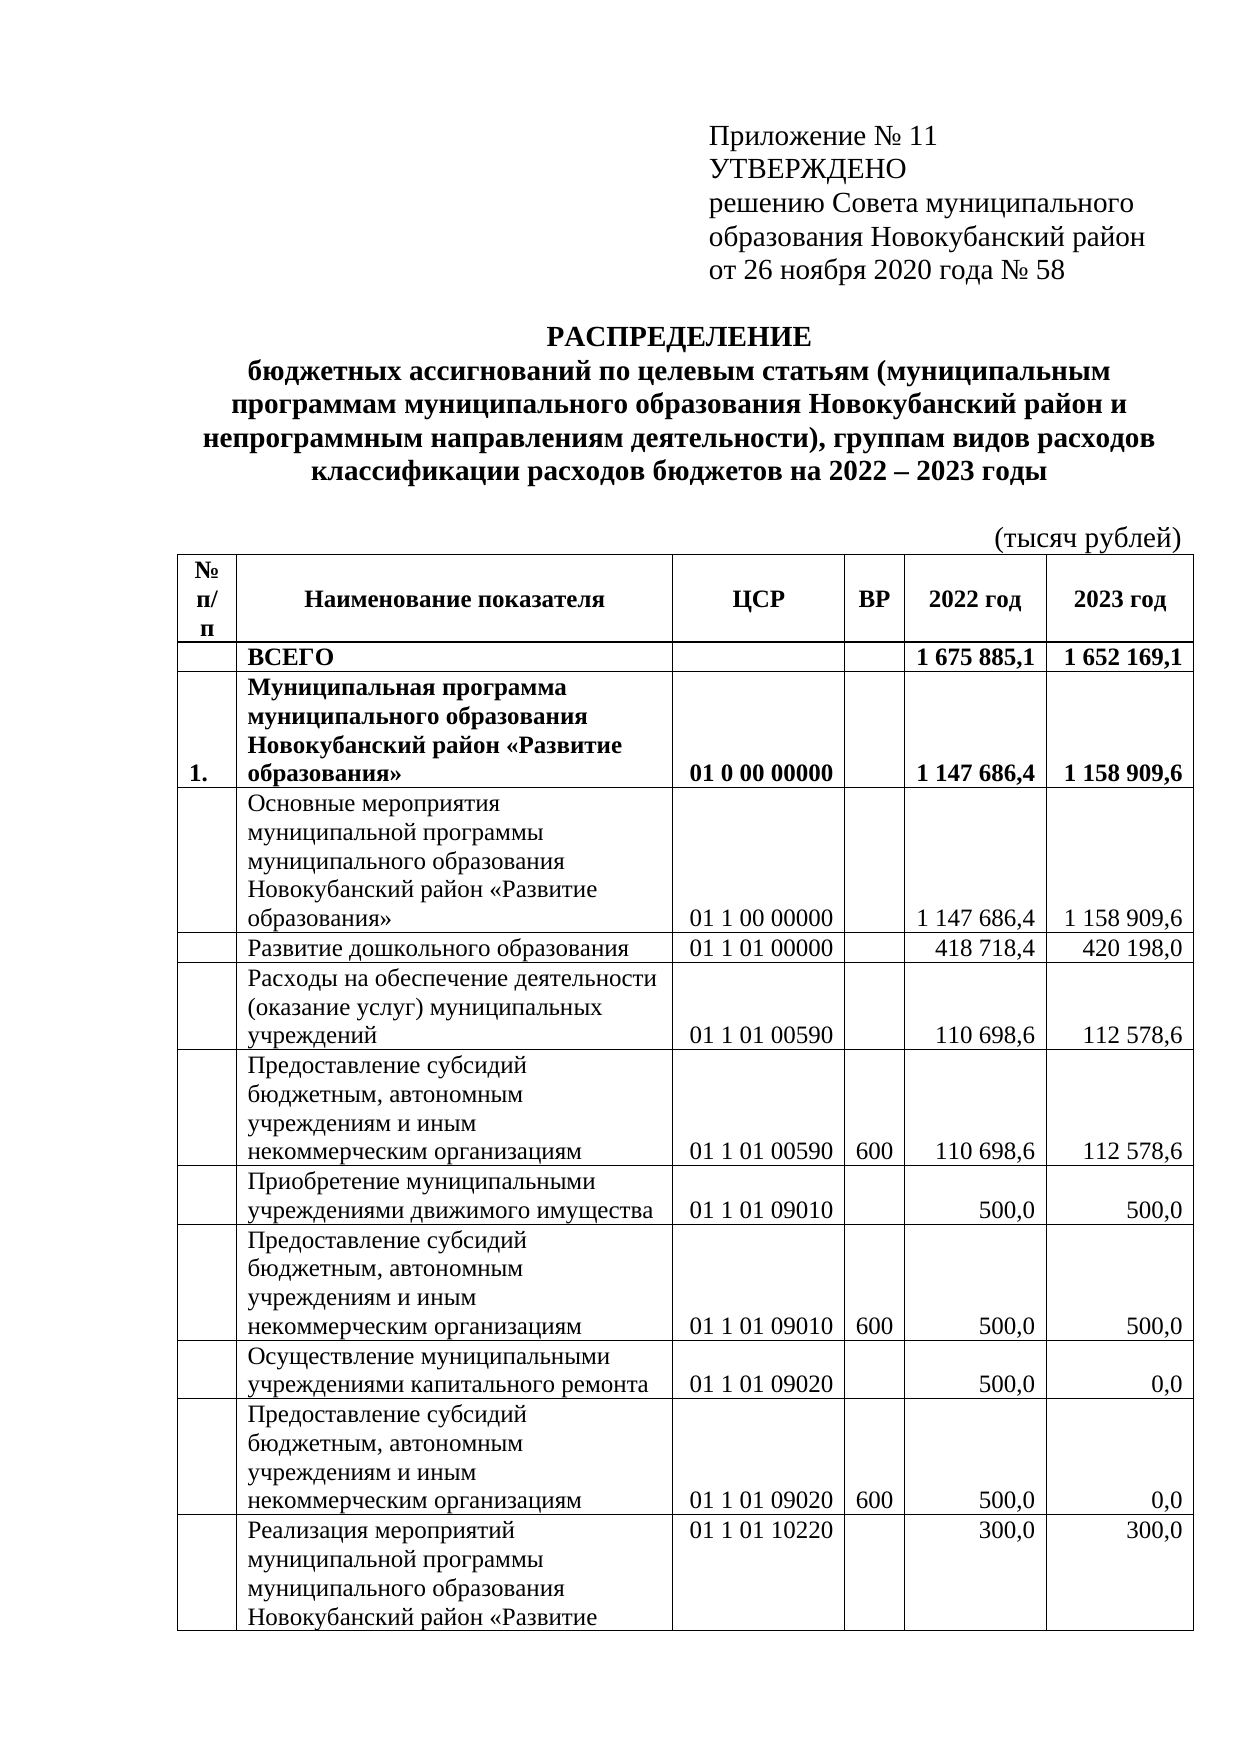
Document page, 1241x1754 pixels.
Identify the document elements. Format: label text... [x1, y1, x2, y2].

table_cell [237, 1515, 672, 1630]
table_cell [178, 1341, 236, 1398]
table_cell 1 652 169,1 [1047, 643, 1193, 671]
table_cell 01 1 01 00590 [673, 963, 844, 1049]
text образования Новокубанский район [694, 219, 1181, 252]
table_cell 01 1 00 00000 [673, 788, 844, 932]
table_cell [845, 672, 904, 787]
table_header № п/п [178, 555, 236, 641]
text решению Совета муниципального [694, 185, 1181, 219]
table_cell 0,0 [1047, 1399, 1193, 1514]
table_cell 1 147 686,4 [905, 672, 1046, 787]
table_cell Предоставление субсидий бюджетным, автономным учреждениям и иным некоммерческим организациям [237, 1225, 672, 1340]
text Приложение № 11 [694, 118, 1181, 152]
table_cell 1. [178, 672, 236, 787]
table_cell Предоставление субсидий бюджетным, автономным учреждениям и иным некоммерческим организациям [237, 1050, 672, 1165]
table_header ВР [845, 555, 904, 641]
table_cell [178, 1225, 236, 1340]
table_cell 112 578,6 [1047, 963, 1193, 1049]
table_cell [845, 1515, 904, 1630]
table_cell 01 1 01 09020 [673, 1399, 844, 1514]
table_cell 500,0 [905, 1341, 1046, 1398]
text от 26 ноября 2020 года № 58 [709, 252, 1181, 286]
table_cell 110 698,6 [905, 963, 1046, 1049]
table_cell 500,0 [1047, 1225, 1193, 1340]
table_cell [178, 963, 236, 1049]
table_cell [673, 643, 844, 671]
table_cell 110 698,6 [905, 1050, 1046, 1165]
table_cell [178, 1399, 236, 1514]
table_cell 500,0 [1047, 1166, 1193, 1224]
table_cell 600 [845, 1050, 904, 1165]
table_header 2023 год [1047, 555, 1193, 641]
table_cell 500,0 [905, 1399, 1046, 1514]
table_cell [178, 1515, 236, 1630]
table_cell 0,0 [1047, 1341, 1193, 1398]
table_cell 500,0 [905, 1166, 1046, 1224]
table_cell [178, 1166, 236, 1224]
text УТВЕРЖДЕНО [694, 152, 1181, 185]
table_cell [178, 1050, 236, 1165]
table_cell 01 1 01 09010 [673, 1166, 844, 1224]
table_cell 112 578,6 [1047, 1050, 1193, 1165]
table_cell [845, 643, 904, 671]
table_cell 01 1 01 10220 [673, 1515, 844, 1630]
table_cell [178, 643, 236, 671]
table_cell [845, 1166, 904, 1224]
table_cell [845, 788, 904, 932]
table_cell 1 158 909,6 [1047, 788, 1193, 932]
table_cell Основные мероприятия муниципальной программы муниципального образования Новокубанский район «Развитие образования» [237, 788, 672, 932]
table_cell 600 [845, 1399, 904, 1514]
table_cell 418 718,4 [905, 933, 1046, 962]
table_cell 500,0 [905, 1225, 1046, 1340]
table_cell 01 1 01 09020 [673, 1341, 844, 1398]
text (тысяч рублей) [177, 521, 1181, 554]
table_cell Развитие дошкольного образования [237, 933, 672, 962]
table_cell Осуществление муниципальными учреждениями капитального ремонта [237, 1341, 672, 1398]
text РАСПРЕДЕЛЕНИЕ [177, 319, 1181, 353]
table_header Наименование показателя [237, 555, 672, 641]
table_cell 01 1 01 09010 [673, 1225, 844, 1340]
table_header 2022 год [905, 555, 1046, 641]
table_cell 1 675 885,1 [905, 643, 1046, 671]
table_cell [845, 1341, 904, 1398]
table_cell 600 [845, 1225, 904, 1340]
table_cell 300,0 [905, 1515, 1046, 1630]
table_cell 01 1 01 00590 [673, 1050, 844, 1165]
table_cell ВСЕГО [237, 643, 672, 671]
table_cell Предоставление субсидий бюджетным, автономным учреждениям и иным некоммерческим организациям [237, 1399, 672, 1514]
table_cell [178, 788, 236, 932]
table_cell 01 1 01 00000 [673, 933, 844, 962]
table_cell Приобретение муниципальными учреждениями движимого имущества [237, 1166, 672, 1224]
table_cell [845, 933, 904, 962]
table_cell 300,0 [1047, 1515, 1193, 1630]
table_cell Расходы на обеспечение деятельности (оказание услуг) муниципальных учреждений [237, 963, 672, 1049]
table_cell Муниципальная программа муниципального образования Новокубанский район «Развитие образования» [237, 672, 672, 787]
table_cell 420 198,0 [1047, 933, 1193, 962]
text бюджетных ассигнований по целевым статьям (муниципальным программам муниципального образования Новокубанский район и непрограммным направлениям деятельности), группам видов расходов классификации расходов бюджетов на 2022 – 2023 годы [177, 353, 1181, 487]
table_cell [845, 963, 904, 1049]
table_header ЦСР [673, 555, 844, 641]
table_cell 01 0 00 00000 [673, 672, 844, 787]
table_cell 1 147 686,4 [905, 788, 1046, 932]
table_cell 1 158 909,6 [1047, 672, 1193, 787]
table_cell [178, 933, 236, 962]
